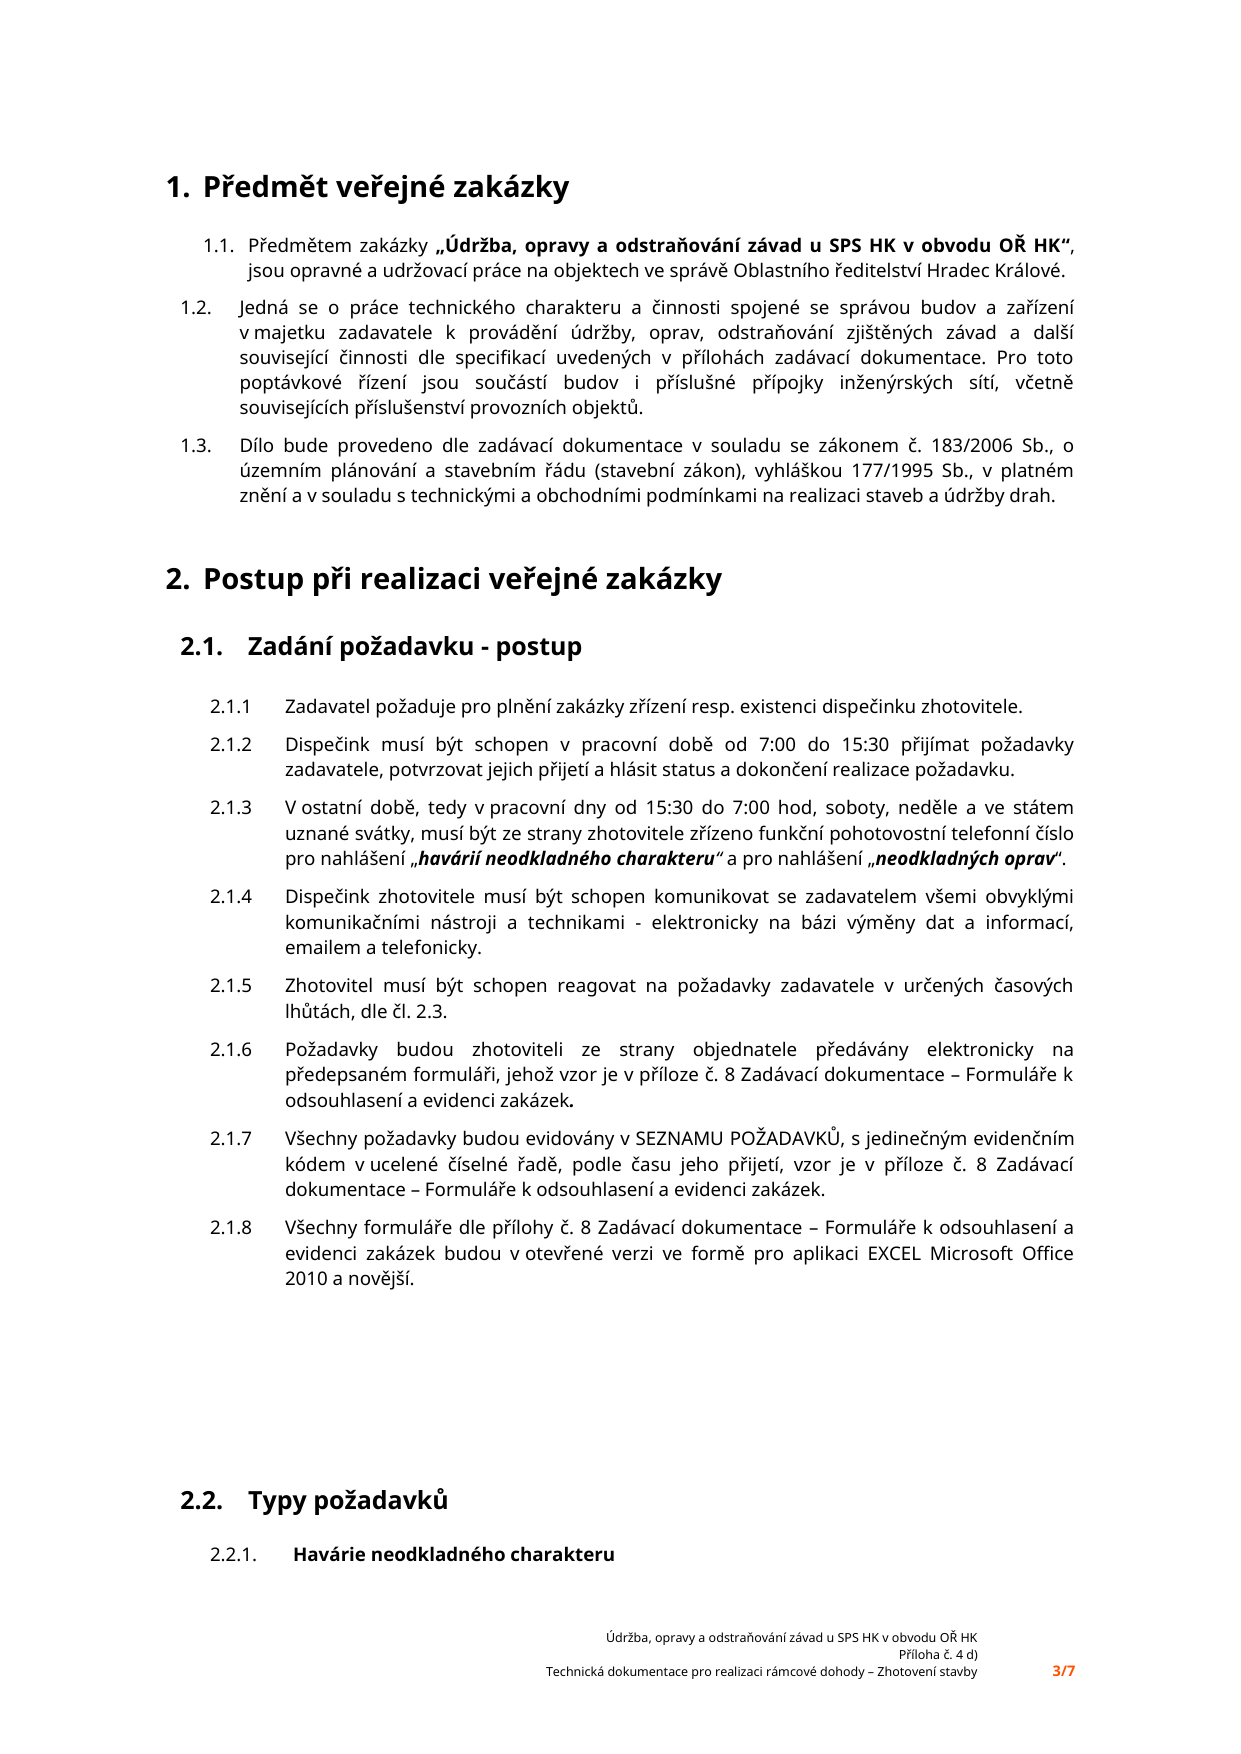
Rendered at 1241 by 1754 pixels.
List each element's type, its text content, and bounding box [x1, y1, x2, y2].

list Typy požadavků [180, 1482, 1075, 1516]
list Zadání požadavku - postup [180, 629, 1075, 663]
list Dispečink zhotovitele musí být schopen komunikovat se zadavatelem všemi obvyklými komunikačními nástroji a technikami - elektronicky na bázi výměny dat a informací, emailem a telefonicky. [210, 883, 1075, 960]
list Všechny formuláře dle přílohy č. 8 Zadávací dokumentace – Formuláře k odsouhlasení a evidenci zakázek budou v otevřené verzi ve formě pro aplikaci EXCEL Microsoft Office 2010 a novější. [210, 1214, 1075, 1291]
list Předmět veřejné zakázky [165, 174, 1075, 203]
list Postup při realizaci veřejné zakázky [165, 569, 1075, 595]
list Jedná se o práce technického charakteru a činnosti spojené se správou budov a zařízení v majetku zadavatele k provádění údržby, oprav, odstraňování zjištěných závad a další související činnosti dle specifikací uvedených v přílohách zadávací dokumentace. Pro toto poptávkové řízení jsou součástí budov i příslušné přípojky inženýrských sítí, včetně souvisejících příslušenství provozních objektů. [180, 294, 1075, 419]
list Požadavky budou zhotoviteli ze strany objednatele předávány elektronicky na předepsaném formuláři, jehož vzor je v příloze č. 8 Zadávací dokumentace – Formuláře k odsouhlasení a evidenci zakázek. [210, 1036, 1075, 1112]
list Havárie neodkladného charakteru [210, 1541, 1075, 1567]
list Předmětem zakázky „Údržba, opravy a odstraňování závad u SPS HK v obvodu OŘ HK“, jsou opravné a udržovací práce na objektech ve správě Oblastního ředitelství Hradec Králové. [203, 232, 1075, 282]
list Dispečink musí být schopen v pracovní době od 7:00 do 15:30 přijímat požadavky zadavatele, potvrzovat jejich přijetí a hlásit status a dokončení realizace požadavku. [210, 731, 1075, 782]
list Zadavatel požaduje pro plnění zakázky zřízení resp. existenci dispečinku zhotovitele. [210, 693, 1075, 718]
list Všechny požadavky budou evidovány v SEZNAMU POŽADAVKŮ, s jedinečným evidenčním kódem v ucelené číselné řadě, podle času jeho přijetí, vzor je v příloze č. 8 Zadávací dokumentace – Formuláře k odsouhlasení a evidenci zakázek. [210, 1125, 1075, 1202]
list Dílo bude provedeno dle zadávací dokumentace v souladu se zákonem č. 183/2006 Sb., o územním plánování a stavebním řádu (stavební zákon), vyhláškou 177/1995 Sb., v platném znění a v souladu s technickými a obchodními podmínkami na realizaci staveb a údržby drah. [180, 432, 1075, 507]
list Zhotovitel musí být schopen reagovat na požadavky zadavatele v určených časových lhůtách, dle čl. 2.3. [210, 972, 1075, 1023]
list V ostatní době, tedy v pracovní dny od 15:30 do 7:00 hod, soboty, neděle a ve státem uznané svátky, musí být ze strany zhotovitele zřízeno funkční pohotovostní telefonní číslo pro nahlášení „havárií neodkladného charakteru“ a pro nahlášení „neodkladných oprav“. [210, 794, 1075, 871]
